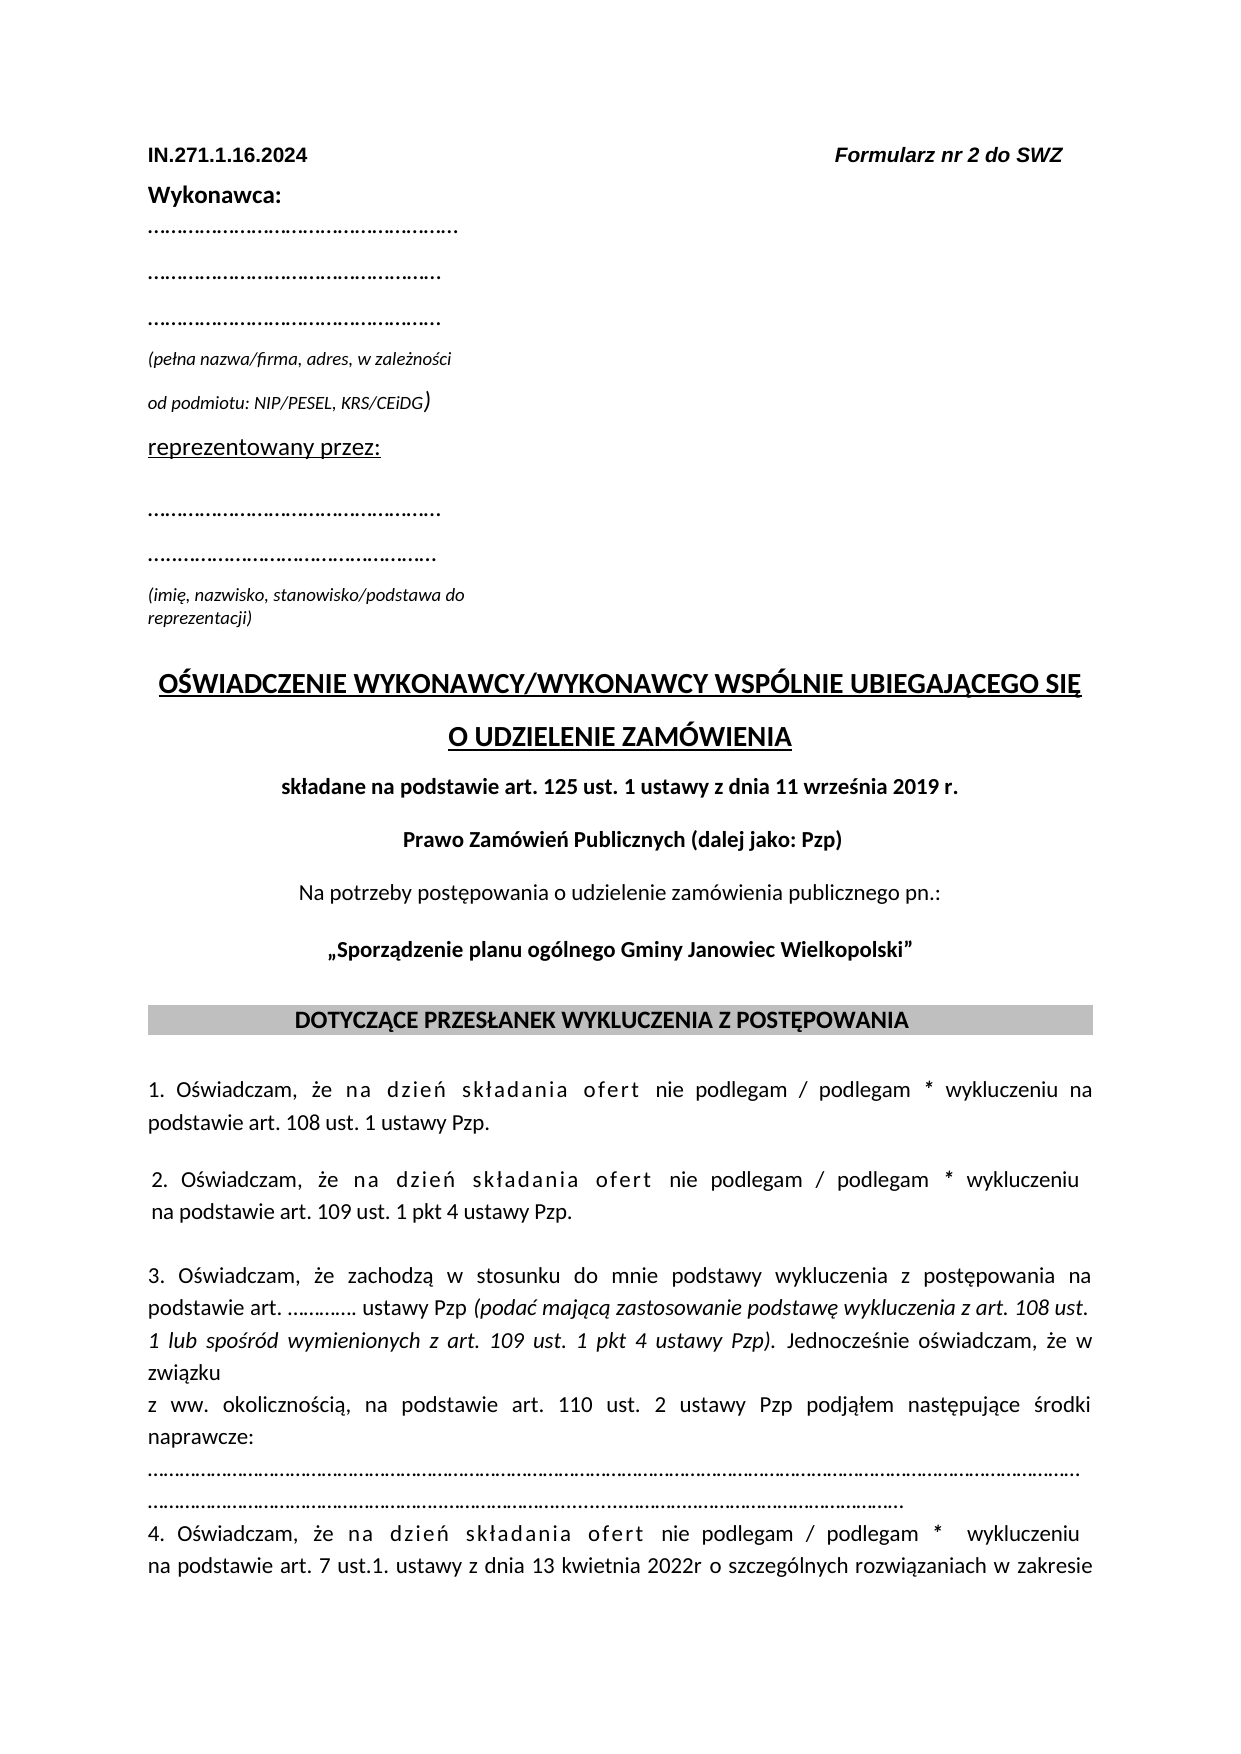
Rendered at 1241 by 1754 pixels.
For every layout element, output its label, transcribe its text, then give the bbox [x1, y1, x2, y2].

text 2. Oświadczam, że na dzień składania ofert nie podlegam / podlegam * wykluczeniu na podstawie art. 109 ust. 1 pkt 4 ustawy Pzp. [151, 1165, 1092, 1225]
text (imię, nazwisko, stanowisko/podstawa do reprezentacji) [148, 583, 472, 629]
text Wykonawca: [148, 179, 1093, 210]
text Na potrzeby postępowania o udzielenie zamówienia publicznego pn.: [148, 878, 1093, 906]
text „Sporządzenie planu ogólnego Gminy Janowiec Wielkopolski” [148, 906, 1093, 963]
text 1. Oświadczam, że na dzień składania ofert nie podlegam / podlegam * wykluczeniu na podstawie art. 108 ust. 1 ustawy Pzp. [148, 1075, 1092, 1136]
text (pełna nazwa/firma, adres, w zależności od podmiotu: NIP/PESEL, KRS/CEiDG) [148, 347, 472, 416]
text …………………………………………… [148, 301, 472, 332]
text 3. Oświadczam, że zachodzą w stosunku do mnie podstawy wykluczenia z postępowania na podstawie art. …………. ustawy Pzp (podać mającą zastosowanie podstawę wykluczenia z art. 108 ust. 1 lub spośród wymienionych z art. 109 ust. 1 pkt 4 ustawy Pzp). Jednocześnie oświadczam, że w związku z ww. okolicznością, na podstawie art. 110 ust. 2 ustawy Pzp podjąłem następujące środki naprawcze: [148, 1261, 1093, 1450]
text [148, 1519, 1093, 1579]
text DOTYCZĄCE PRZESŁANEK WYKLUCZENIA Z POSTĘPOWANIA [148, 1005, 1093, 1035]
text Prawo Zamówień Publicznych (dalej jako: Pzp) [148, 825, 1093, 853]
text reprezentowany przez: [148, 431, 1093, 461]
text …..……………………………………… [148, 537, 472, 568]
text składane na podstawie art. 125 ust. 1 ustawy z dnia 11 września 2019 r. [148, 772, 1093, 800]
text …………………………………………………………………………………………… [148, 210, 472, 286]
text ……………………………………………………………………………………………………………………………………………………………………………………………………………..…………………............…………..………………………………… [148, 1454, 1093, 1515]
text IN.271.1.16.2024 Formularz nr 2 do SWZ [148, 143, 1093, 167]
text OŚWIADCZENIE WYKONAWCY/WYKONAWCY WSPÓLNIE UBIEGAJĄCEGO SIĘ O UDZIELENIE ZAMÓWIENIA [148, 665, 1093, 754]
text …………………………………………… [148, 492, 472, 522]
